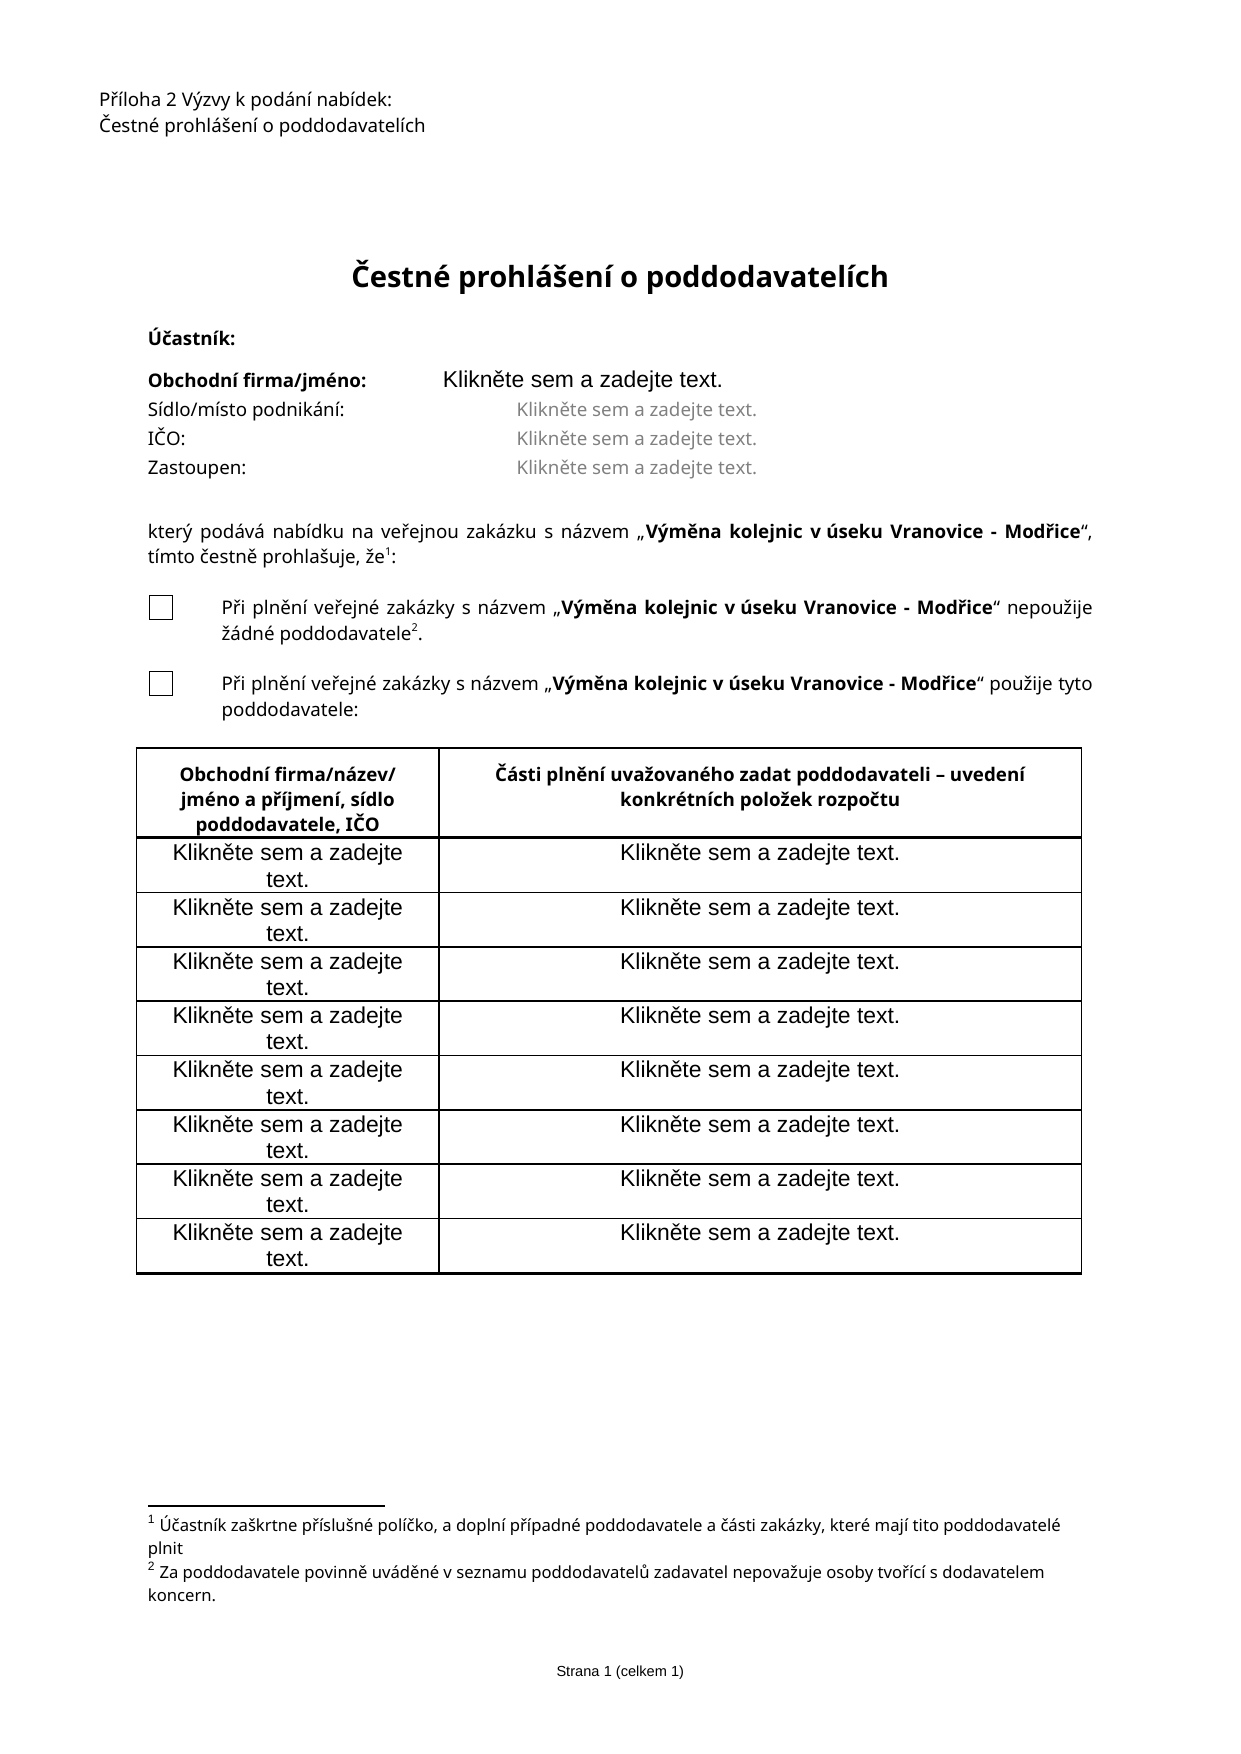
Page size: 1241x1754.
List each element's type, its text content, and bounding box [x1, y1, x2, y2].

text Obchodní firma/jméno: [148, 364, 1093, 393]
table_header Části plnění uvažovaného zadat poddodavateli – uvedení konkrétních položek rozpočtu [440, 749, 1081, 836]
text Při plnění veřejné zakázky s názvem „Výměna kolejnic v úseku Vranovice - Modřice“ nepoužije žádné poddodavatele. [148, 594, 1093, 645]
text Při plnění veřejné zakázky s názvem „Výměna kolejnic v úseku Vranovice - Modřice“ použije tyto poddodavatele: [148, 670, 1093, 721]
text Sídlo/místo podnikání: [148, 393, 1093, 422]
text který podává nabídku na veřejnou zakázku s názvem „Výměna kolejnic v úseku Vranovice - Modřice“, tímto čestně prohlašuje, že: [148, 518, 1093, 569]
text Účastník: [148, 321, 1093, 352]
text Zastoupen: [148, 451, 1093, 480]
table_header Obchodní firma/název/ jméno a příjmení, sídlo poddodavatele, IČO [137, 749, 438, 836]
title Čestné prohlášení o poddodavatelích [148, 256, 1093, 296]
text IČO: [148, 422, 1093, 451]
